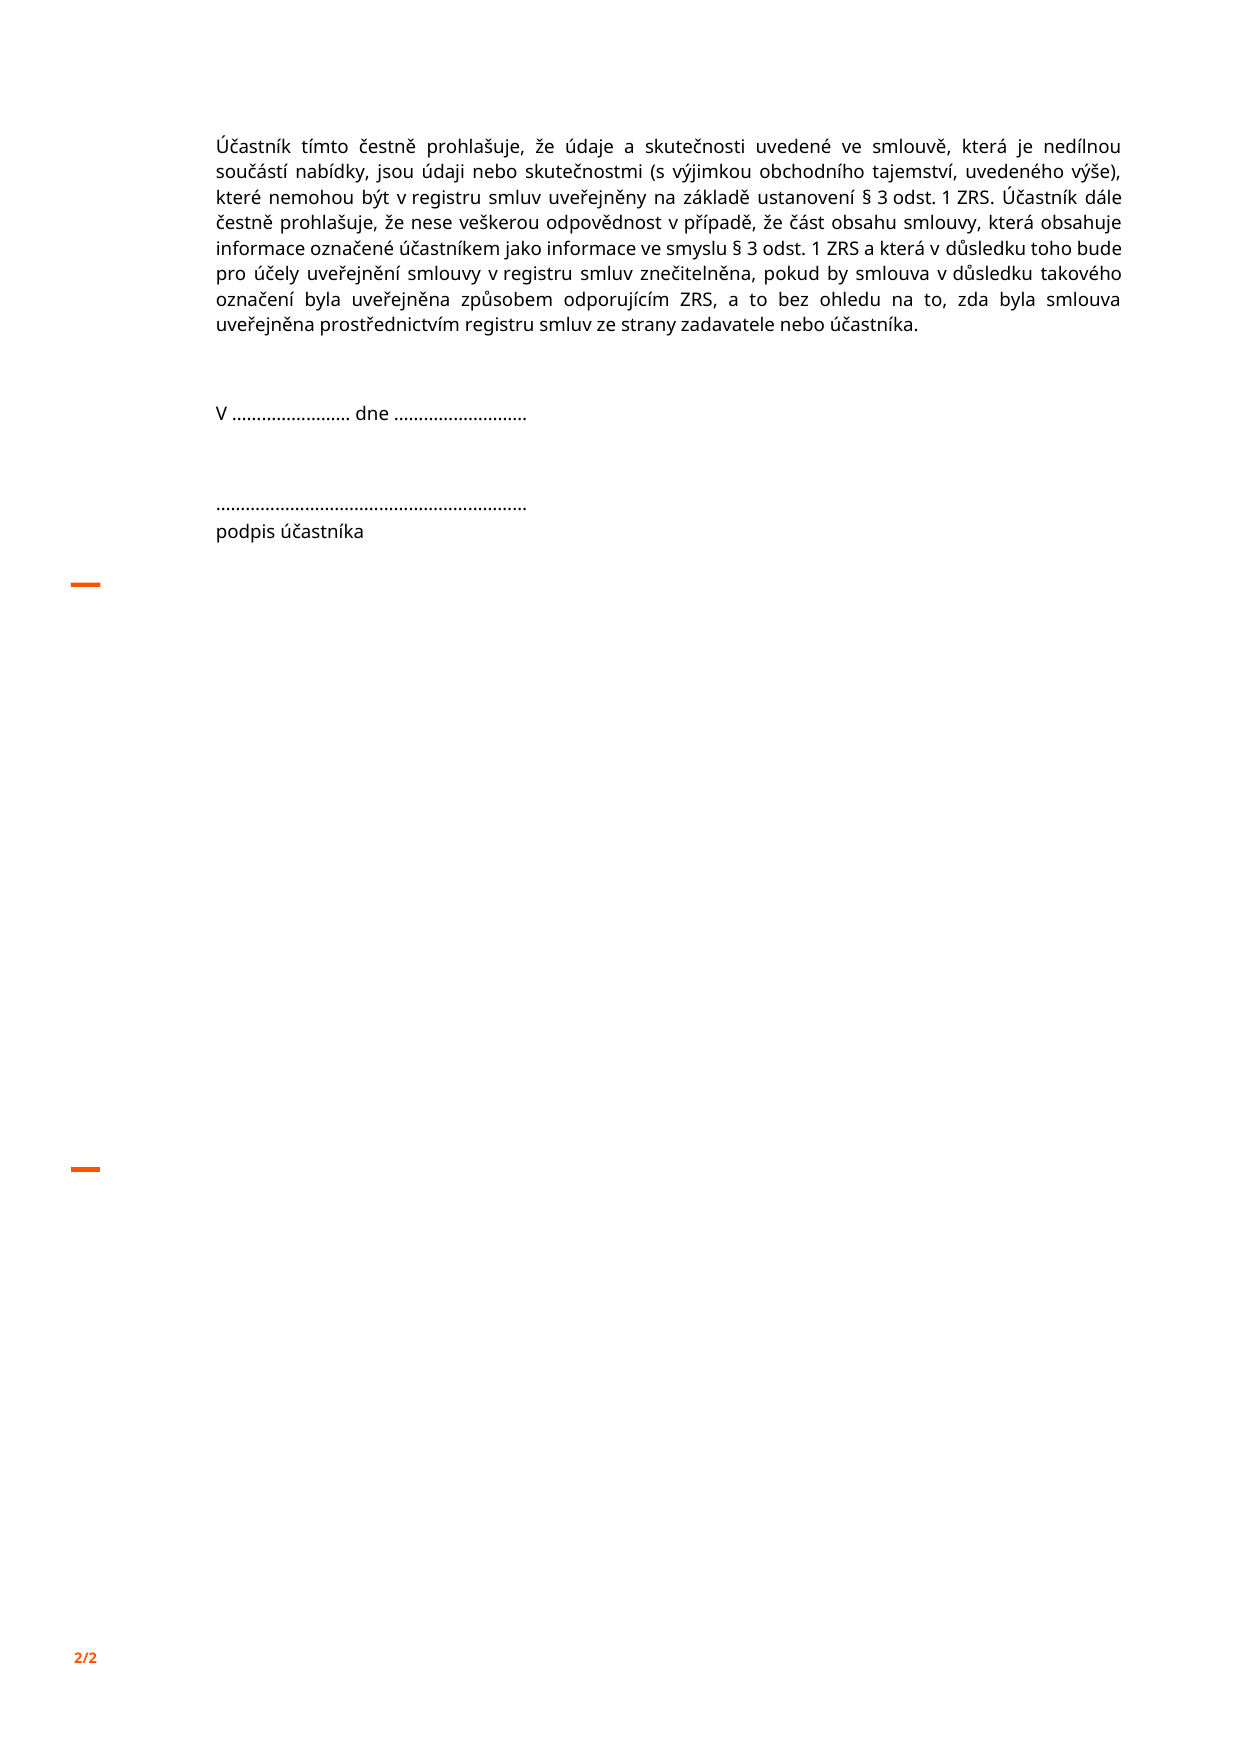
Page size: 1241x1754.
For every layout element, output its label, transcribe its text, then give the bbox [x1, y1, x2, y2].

text Účastník tímto čestně prohlašuje, že údaje a skutečnosti uvedené ve smlouvě, která je nedílnou součástí nabídky, jsou údaji nebo skutečnostmi (s výjimkou obchodního tajemství, uvedeného výše), které nemohou být v registru smluv uveřejněny na základě ustanovení § 3 odst. 1 ZRS. Účastník dále čestně prohlašuje, že nese veškerou odpovědnost v případě, že část obsahu smlouvy, která obsahuje informace označené účastníkem jako informace ve smyslu § 3 odst. 1 ZRS a která v důsledku toho bude pro účely uveřejnění smlouvy v registru smluv znečitelněna, pokud by smlouva v důsledku takového označení byla uveřejněna způsobem odporujícím ZRS, a to bez ohledu na to, zda byla smlouva uveřejněna prostřednictvím registru smluv ze strany zadavatele nebo účastníka. [216, 133, 1122, 337]
text V …………………… dne ……………………… [216, 400, 1122, 425]
text ……………………………………………………… [216, 490, 1122, 516]
text podpis účastníka [216, 518, 1122, 544]
